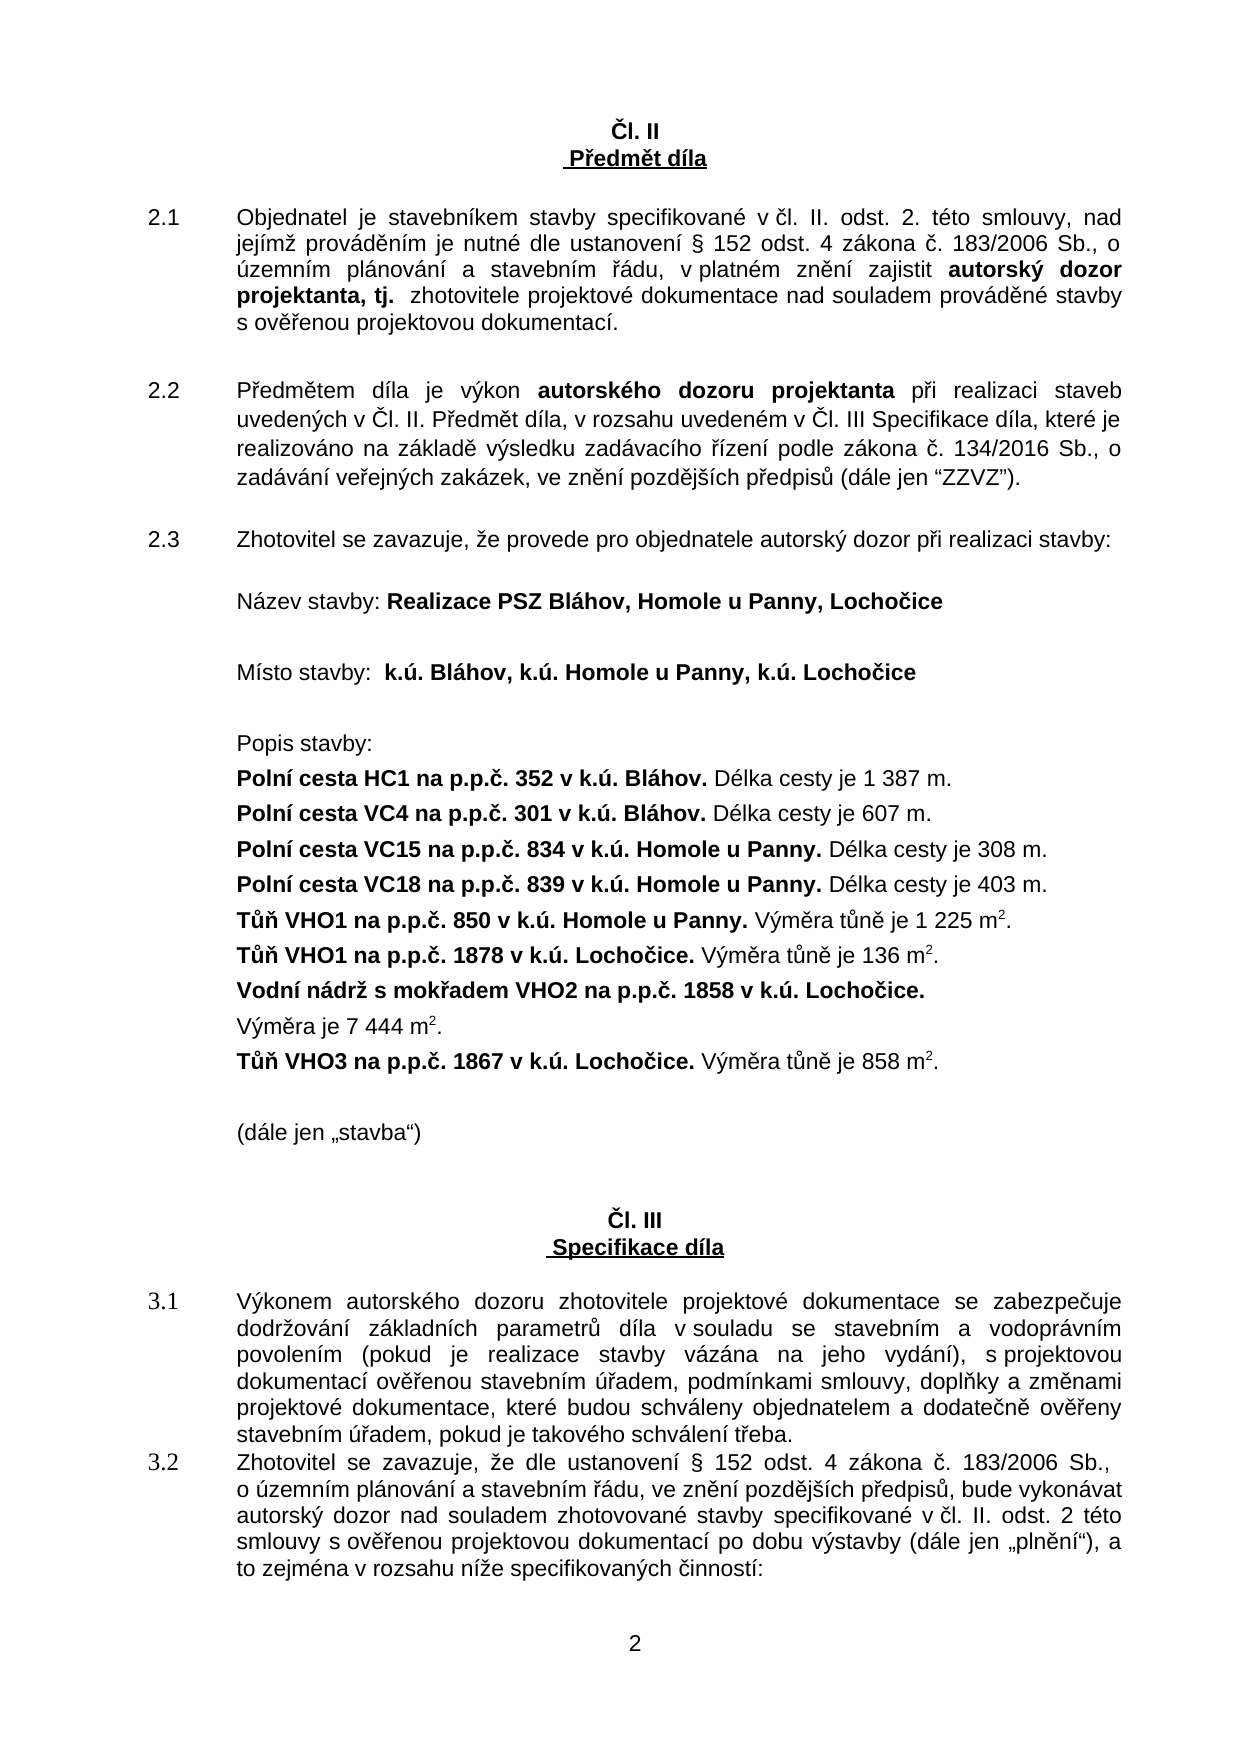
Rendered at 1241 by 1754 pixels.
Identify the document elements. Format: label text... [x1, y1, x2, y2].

list Objednatel je stavebníkem stavby specifikované v čl. II. odst. 2. této smlouvy, nad jejímž prováděním je nutné dle ustanovení § 152 odst. 4 zákona č. 183/2006 Sb., o územním plánování a stavebním řádu, v platném znění zajistit autorský dozor projektanta, tj. zhotovitele projektové dokumentace nad souladem prováděné stavby s ověřenou projektovou dokumentací. [148, 203, 1122, 335]
text Polní cesta VC18 na p.p.č. 839 v k.ú. Homole u Panny. Délka cesty je 403 m. [192, 868, 1122, 898]
text Čl. II [148, 118, 1122, 144]
text (dále jen „stavba“) [148, 1116, 1122, 1146]
text Vodní nádrž s mokřadem VHO2 na p.p.č. 1858 v k.ú. Lochočice. [192, 975, 1122, 1004]
text Čl. III [148, 1207, 1122, 1234]
text Výměra je 7 444 m2. [192, 1010, 1122, 1039]
text Tůň VHO1 na p.p.č. 1878 v k.ú. Lochočice. Výměra tůně je 136 m2. [192, 939, 1122, 968]
text Tůň VHO3 na p.p.č. 1867 v k.ú. Lochočice. Výměra tůně je 858 m2. [192, 1046, 1122, 1075]
list Zhotovitel se zavazuje, že dle ustanovení § 152 odst. 4 zákona č. 183/2006 Sb., o územním plánování a stavebním řádu, ve znění pozdějších předpisů, bude vykonávat autorský dozor nad souladem zhotovované stavby specifikované v čl. II. odst. 2 této smlouvy s ověřenou projektovou dokumentací po dobu výstavby (dále jen „plnění“), a to zejména v rozsahu níže specifikovaných činností: [148, 1447, 1122, 1581]
text Místo stavby: k.ú. Bláhov, k.ú. Homole u Panny, k.ú. Lochočice [192, 656, 1122, 685]
text Předmět díla [148, 144, 1122, 171]
list Zhotovitel se zavazuje, že provede pro objednatele autorský dozor při realizaci stavby: [148, 523, 1122, 552]
list Výkonem autorského dozoru zhotovitele projektové dokumentace se zabezpečuje dodržování základních parametrů díla v souladu se stavebním a vodoprávním povolením (pokud je realizace stavby vázána na jeho vydání), s projektovou dokumentací ověřenou stavebním úřadem, podmínkami smlouvy, doplňky a změnami projektové dokumentace, které budou schváleny objednatelem a dodatečně ověřeny stavebním úřadem, pokud je takového schválení třeba. [148, 1286, 1122, 1447]
text Specifikace díla [148, 1234, 1122, 1260]
text Polní cesta VC4 na p.p.č. 301 v k.ú. Bláhov. Délka cesty je 607 m. [192, 798, 1122, 827]
text Popis stavby: [192, 727, 1122, 756]
text Tůň VHO1 na p.p.č. 850 v k.ú. Homole u Panny. Výměra tůně je 1 225 m2. [192, 904, 1122, 933]
list Předmětem díla je výkon autorského dozoru projektanta při realizaci staveb uvedených v Čl. II. Předmět díla, v rozsahu uvedeném v Čl. III Specifikace díla, které je realizováno na základě výsledku zadávacího řízení podle zákona č. 134/2016 Sb., o zadávání veřejných zakázek, ve znění pozdějších předpisů (dále jen “ZZVZ”). [148, 374, 1122, 491]
text Název stavby: Realizace PSZ Bláhov, Homole u Panny, Lochočice [236, 585, 1122, 614]
text Polní cesta VC15 na p.p.č. 834 v k.ú. Homole u Panny. Délka cesty je 308 m. [192, 833, 1122, 862]
text Polní cesta HC1 na p.p.č. 352 v k.ú. Bláhov. Délka cesty je 1 387 m. [192, 762, 1122, 791]
